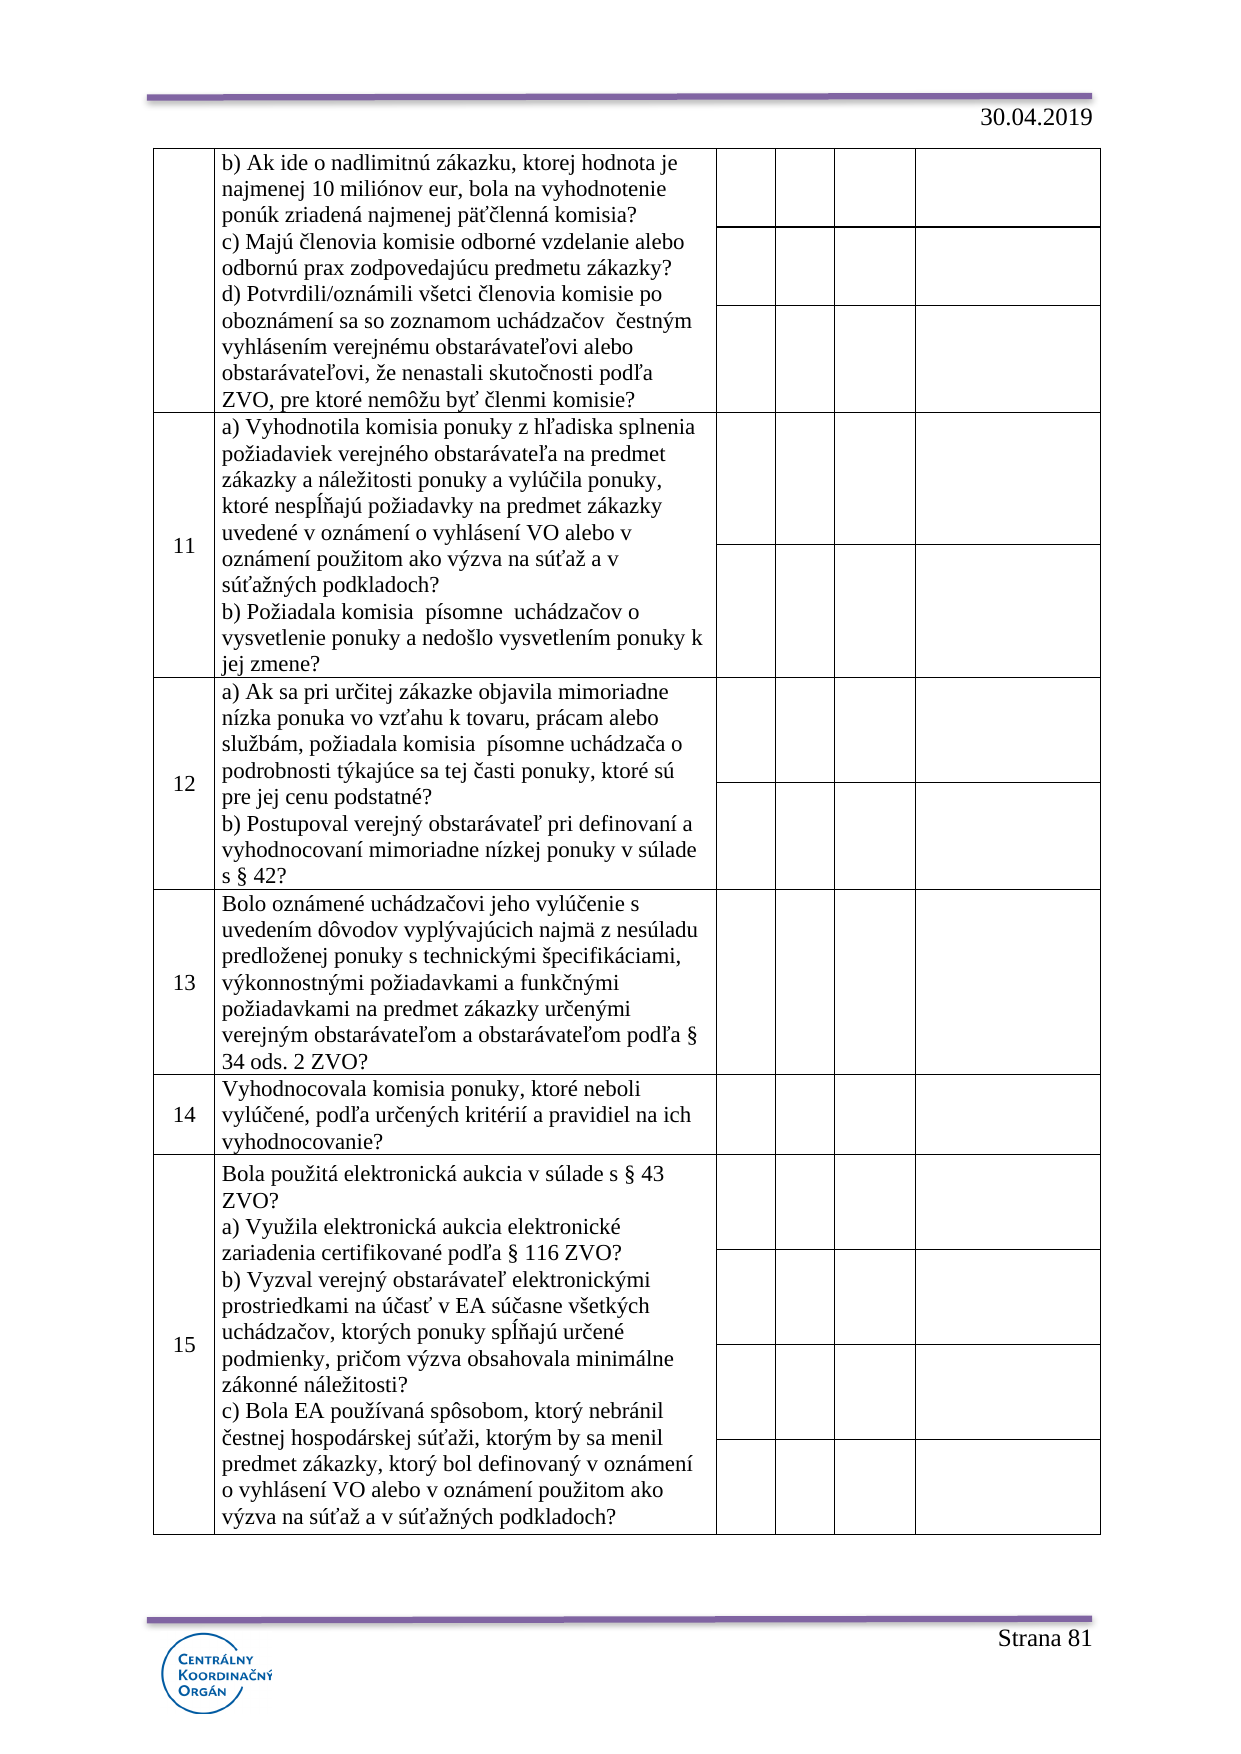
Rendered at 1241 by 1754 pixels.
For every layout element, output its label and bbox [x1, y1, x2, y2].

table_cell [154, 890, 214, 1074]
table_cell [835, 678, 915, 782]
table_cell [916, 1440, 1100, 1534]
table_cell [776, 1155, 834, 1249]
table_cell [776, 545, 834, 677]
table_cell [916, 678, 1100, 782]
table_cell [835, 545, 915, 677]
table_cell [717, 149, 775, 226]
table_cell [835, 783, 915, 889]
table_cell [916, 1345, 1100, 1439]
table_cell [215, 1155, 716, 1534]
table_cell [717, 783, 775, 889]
picture [159, 1631, 272, 1713]
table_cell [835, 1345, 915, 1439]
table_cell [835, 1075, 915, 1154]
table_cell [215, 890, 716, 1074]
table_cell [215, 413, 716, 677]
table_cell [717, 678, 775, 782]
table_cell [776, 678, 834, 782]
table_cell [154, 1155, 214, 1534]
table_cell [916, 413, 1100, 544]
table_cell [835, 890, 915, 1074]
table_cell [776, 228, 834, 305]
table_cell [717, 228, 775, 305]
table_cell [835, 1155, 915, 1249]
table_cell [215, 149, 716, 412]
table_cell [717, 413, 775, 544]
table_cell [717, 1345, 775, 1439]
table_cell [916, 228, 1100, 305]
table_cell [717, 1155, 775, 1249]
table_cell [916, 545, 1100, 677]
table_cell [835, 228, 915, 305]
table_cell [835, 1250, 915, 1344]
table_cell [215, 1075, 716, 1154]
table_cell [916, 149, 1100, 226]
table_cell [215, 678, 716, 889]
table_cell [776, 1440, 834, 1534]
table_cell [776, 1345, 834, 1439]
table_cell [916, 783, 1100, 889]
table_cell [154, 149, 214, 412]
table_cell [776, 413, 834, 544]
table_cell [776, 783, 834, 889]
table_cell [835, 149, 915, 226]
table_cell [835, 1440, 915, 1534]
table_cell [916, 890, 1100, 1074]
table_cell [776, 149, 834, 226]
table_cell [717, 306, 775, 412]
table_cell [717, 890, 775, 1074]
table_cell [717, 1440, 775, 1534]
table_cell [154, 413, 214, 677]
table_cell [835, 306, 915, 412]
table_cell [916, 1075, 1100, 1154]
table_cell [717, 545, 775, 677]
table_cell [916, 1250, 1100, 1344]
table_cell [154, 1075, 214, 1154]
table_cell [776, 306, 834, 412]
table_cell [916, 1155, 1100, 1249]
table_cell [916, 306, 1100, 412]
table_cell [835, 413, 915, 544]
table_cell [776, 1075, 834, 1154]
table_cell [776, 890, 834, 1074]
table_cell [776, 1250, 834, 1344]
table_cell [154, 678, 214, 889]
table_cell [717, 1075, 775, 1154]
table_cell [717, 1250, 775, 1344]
